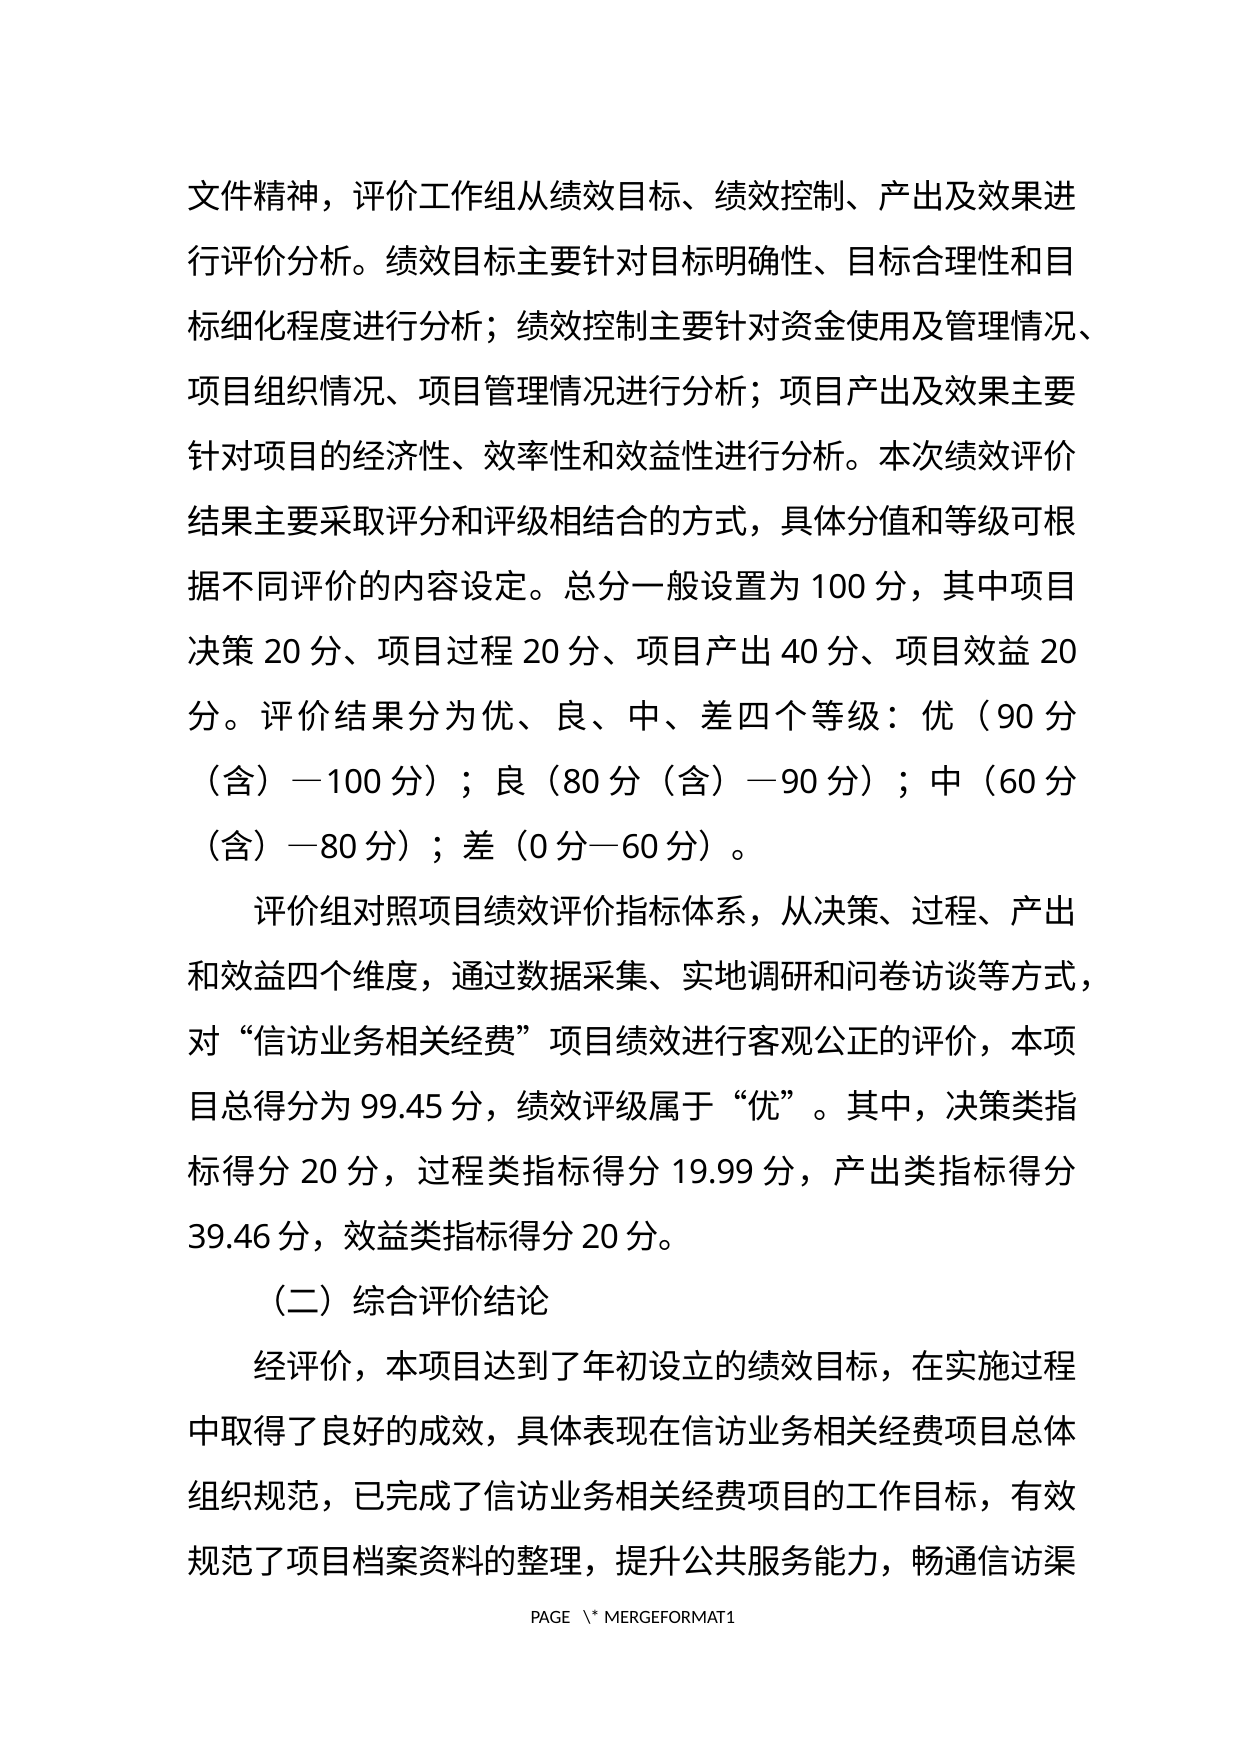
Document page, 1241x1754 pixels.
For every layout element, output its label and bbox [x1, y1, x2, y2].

text [187, 162, 1078, 1592]
